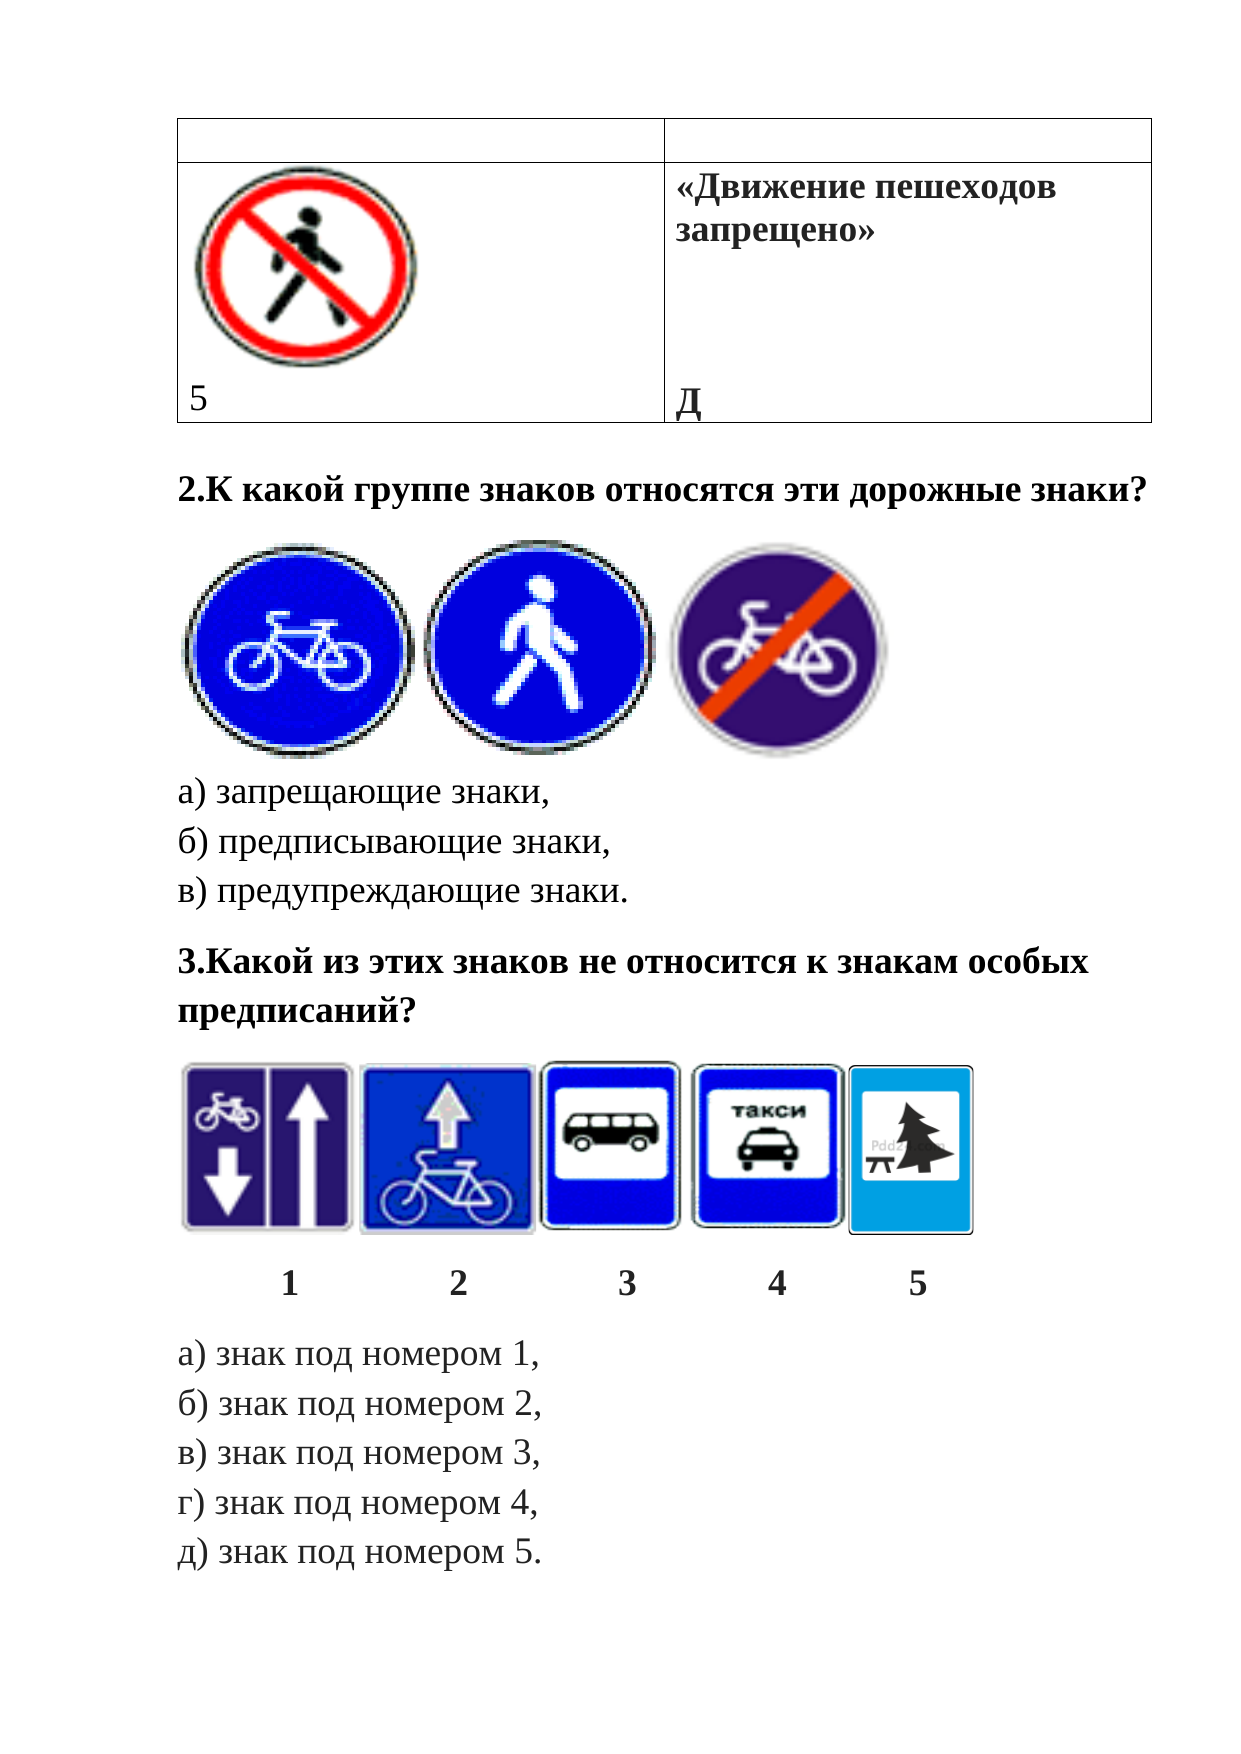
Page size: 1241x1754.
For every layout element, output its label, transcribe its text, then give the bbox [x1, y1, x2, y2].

table_cell 5 [178, 163, 664, 422]
text 1 2 3 4 5 [177, 1260, 1152, 1303]
text а) знак под номером 1, б) знак под номером 2, в) знак под номером 3, г) знак под номером 4, д) знак под номером 5. [177, 1330, 1152, 1572]
text 2.К какой группе знаков относятся эти дорожные знаки? [177, 467, 1152, 510]
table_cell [665, 119, 1151, 162]
picture [177, 1058, 974, 1235]
picture [188, 163, 423, 376]
table_cell 4 [178, 119, 664, 162]
picture [177, 537, 901, 763]
text 3.Какой из этих знаков не относится к знакам особых предписаний? [177, 938, 1152, 1031]
table_cell «Движение пешеходов запрещено» Д [665, 163, 1151, 422]
